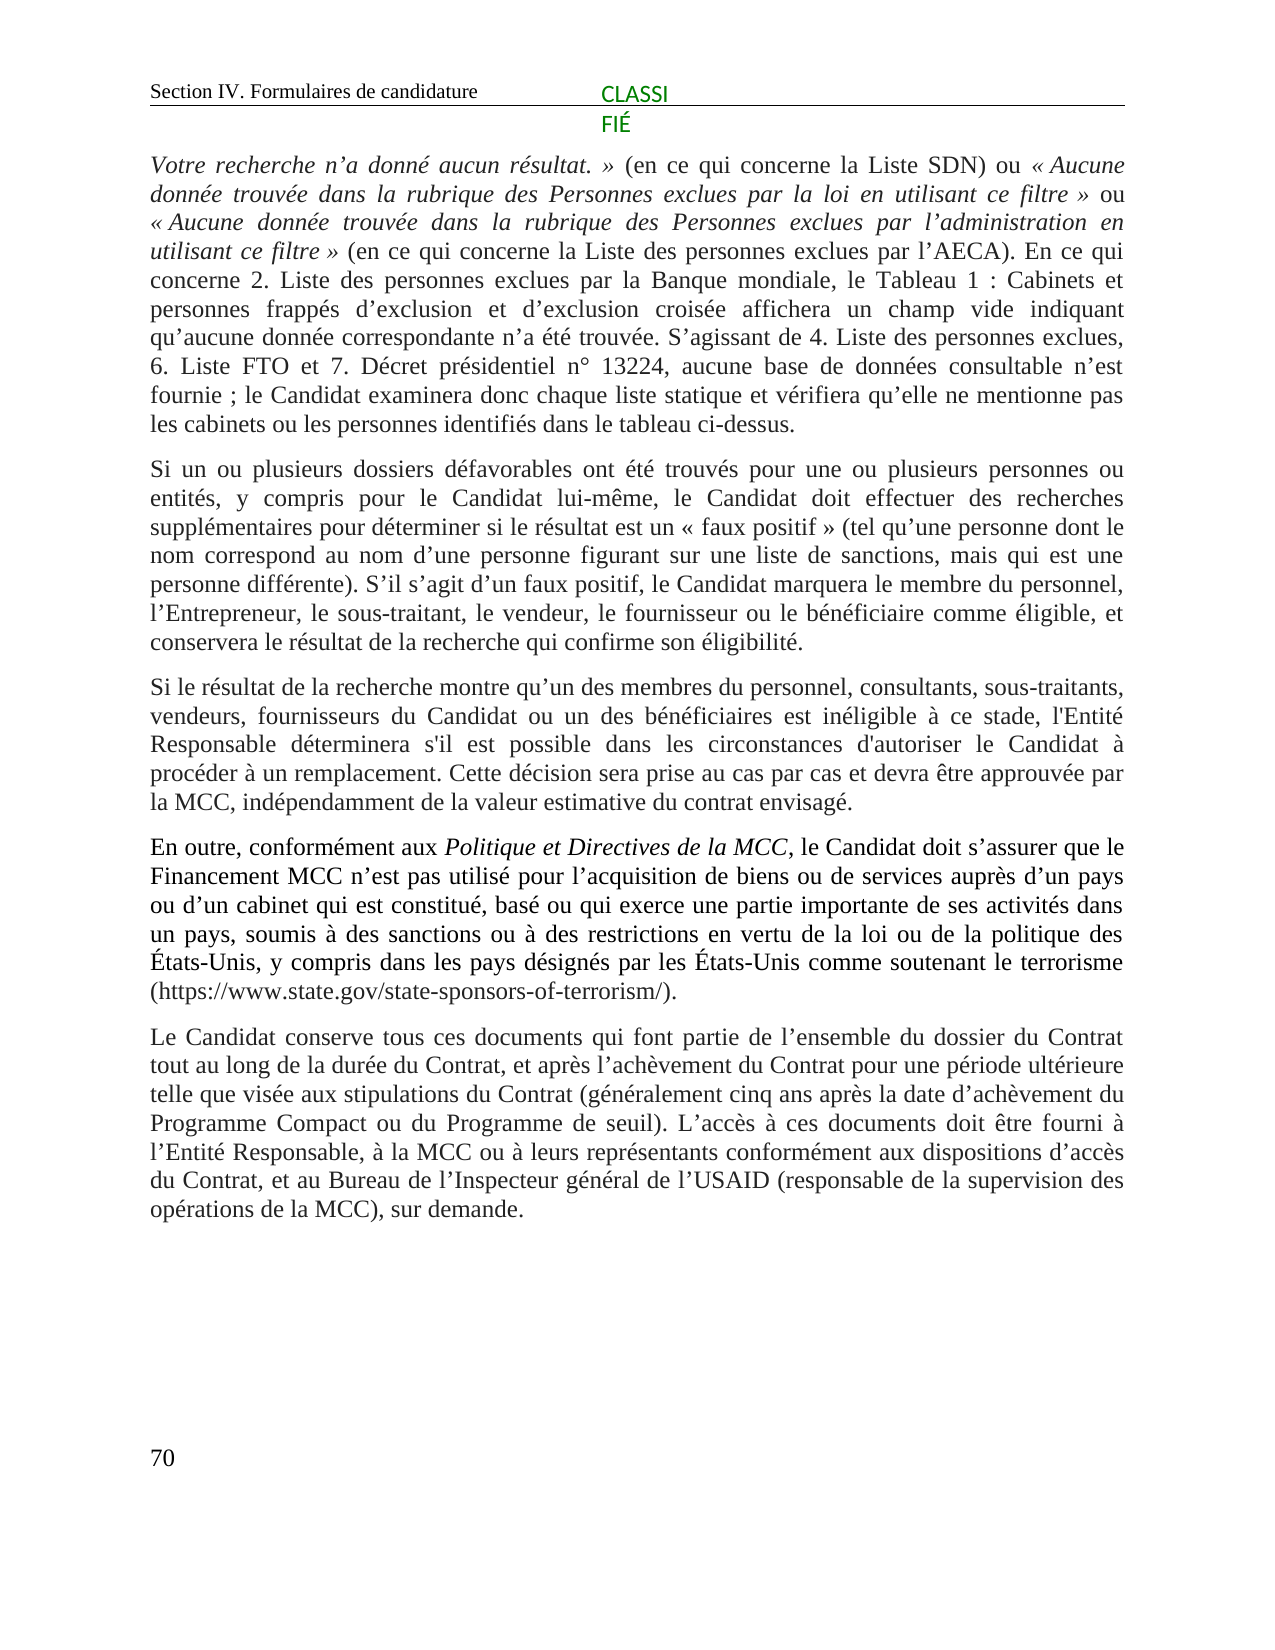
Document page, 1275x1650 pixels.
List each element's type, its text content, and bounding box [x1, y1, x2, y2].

text Si le résultat de la recherche montre qu’un des membres du personnel, consultants, sous-traitants, vendeurs, fournisseurs du Candidat ou un des bénéficiaires est inéligible à ce stade, l'Entité Responsable déterminera s'il est possible dans les circonstances d'autoriser le Candidat à procéder à un remplacement. Cette décision sera prise au cas par cas et devra être approuvée par la MCC, indépendamment de la valeur estimative du contrat envisagé. [150, 672, 1125, 816]
text Si un ou plusieurs dossiers défavorables ont été trouvés pour une ou plusieurs personnes ou entités, y compris pour le Candidat lui-même, le Candidat doit effectuer des recherches supplémentaires pour déterminer si le résultat est un « faux positif » (tel qu’une personne dont le nom correspond au nom d’une personne figurant sur une liste de sanctions, mais qui est une personne différente). S’il s’agit d’un faux positif, le Candidat marquera le membre du personnel, l’Entrepreneur, le sous-traitant, le vendeur, le fournisseur ou le bénéficiaire comme éligible, et conservera le résultat de la recherche qui confirme son éligibilité. [150, 454, 1125, 655]
text Le Candidat conserve tous ces documents qui font partie de l’ensemble du dossier du Contrat tout au long de la durée du Contrat, et après l’achèvement du Contrat pour une période ultérieure telle que visée aux stipulations du Contrat (généralement cinq ans après la date d’achèvement du Programme Compact ou du Programme de seuil). L’accès à ces documents doit être fourni à l’Entité Responsable, à la MCC ou à leurs représentants conformément aux dispositions d’accès du Contrat, et au Bureau de l’Inspecteur général de l’USAID (responsable de la supervision des opérations de la MCC), sur demande. [150, 1022, 1125, 1223]
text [150, 150, 1125, 437]
text En outre, conformément aux Politique et Directives de la MCC, le Candidat doit s’assurer que le Financement MCC n’est pas utilisé pour l’acquisition de biens ou de services auprès d’un pays ou d’un cabinet qui est constitué, basé ou qui exerce une partie importante de ses activités dans un pays, soumis à des sanctions ou à des restrictions en vertu de la loi ou de la politique des États-Unis, y compris dans les pays désignés par les États-Unis comme soutenant le terrorisme (https://www.state.gov/state-sponsors-of-terrorism/). [150, 832, 1125, 1005]
